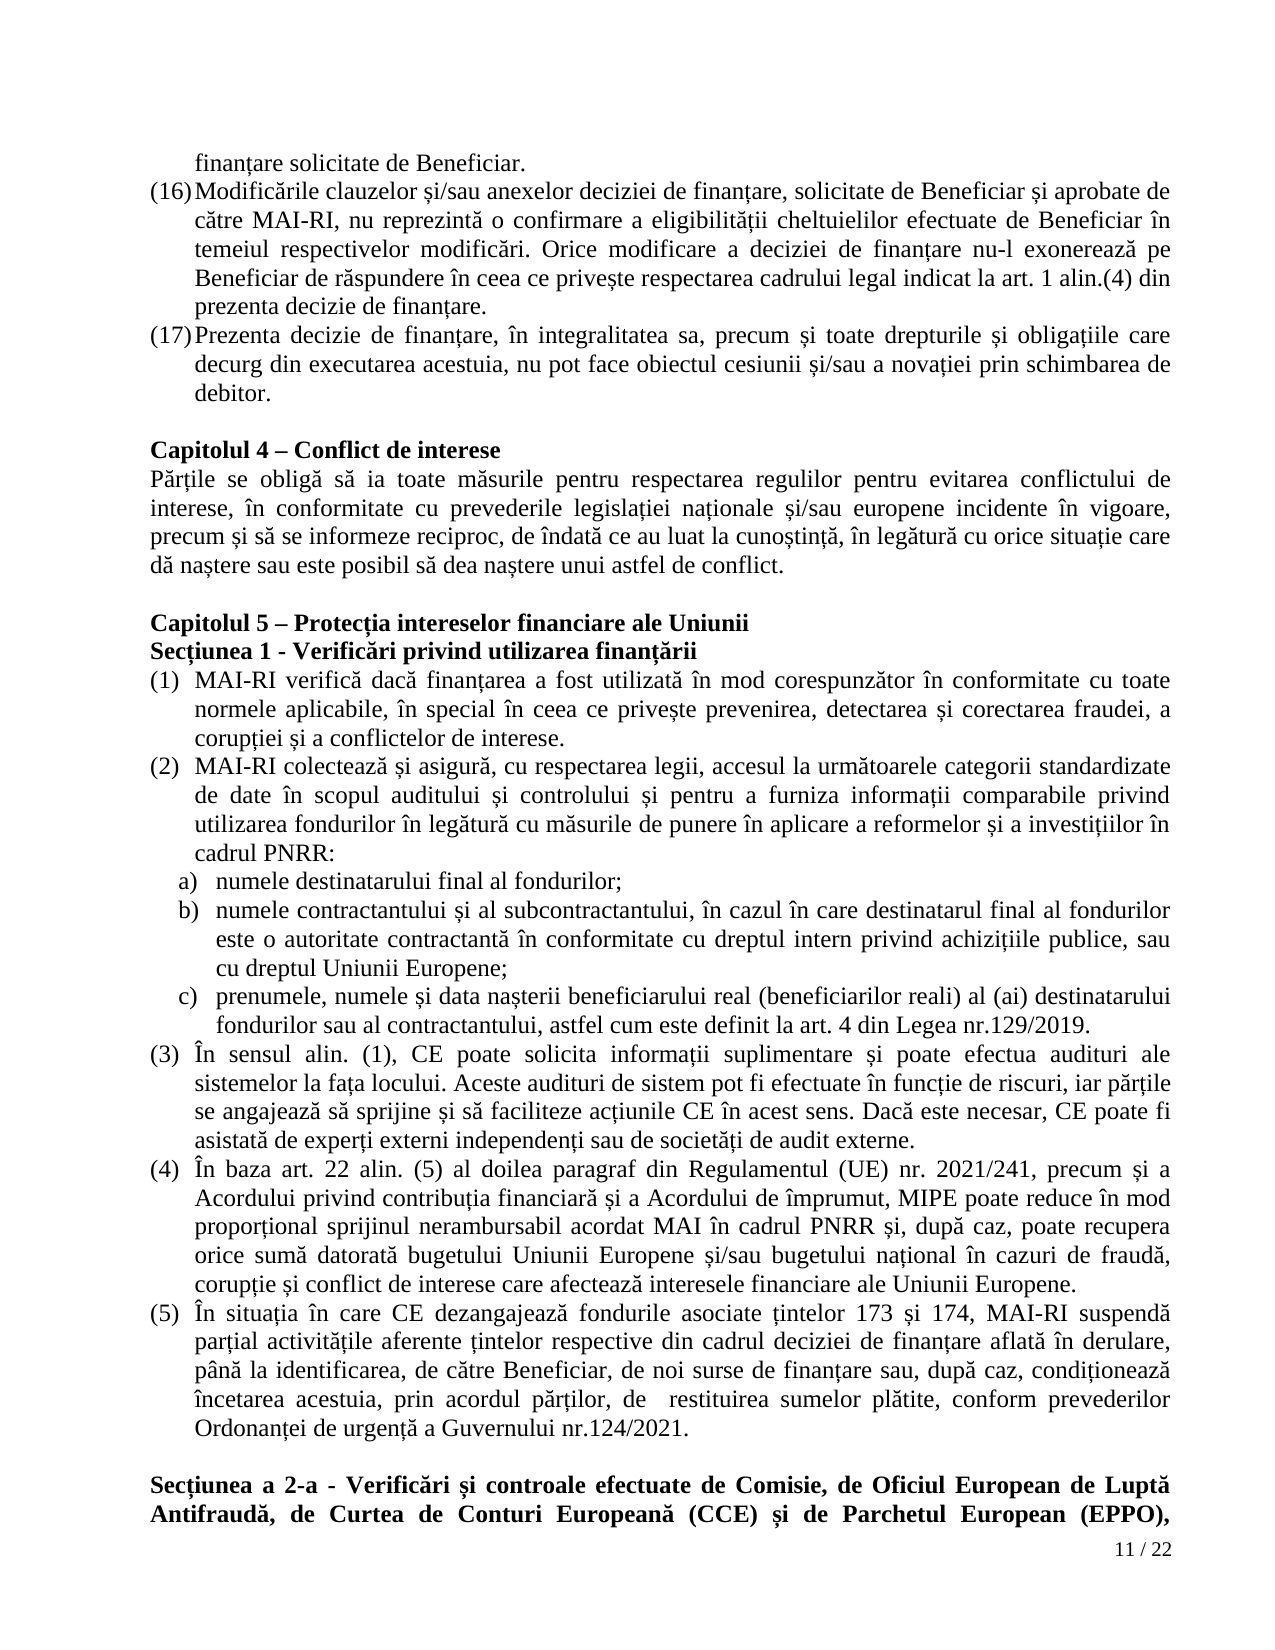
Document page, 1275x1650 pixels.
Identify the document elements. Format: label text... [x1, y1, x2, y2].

text Capitolul 4 – Conflict de interese [150, 435, 1172, 464]
list prenumele, numele și data nașterii beneficiarului real (beneficiarilor reali) al (ai) destinatarului fondurilor sau al contractantului, astfel cum este definit la art. 4 din Legea nr.129/2019. [178, 981, 1172, 1039]
list MAI-RI colectează și asigură, cu respectarea legii, accesul la următoarele categorii standardizate de date în scopul auditului și controlului și pentru a furniza informații comparabile privind utilizarea fondurilor în legătură cu măsurile de punere în aplicare a reformelor și a investițiilor în cadrul PNRR: [150, 751, 1172, 866]
list Modificările clauzelor și/sau anexelor deciziei de finanțare, solicitate de Beneficiar și aprobate de către MAI-RI, nu reprezintă o confirmare a eligibilității cheltuielilor efectuate de Beneficiar în temeiul respectivelor modificări. Orice modificare a deciziei de finanțare nu-l exonerează pe Beneficiar de răspundere în ceea ce privește respectarea cadrului legal indicat la art. 1 alin.(4) din prezenta decizie de finanțare. [150, 176, 1172, 320]
list În situația în care CE dezangajează fondurile asociate țintelor 173 și 174, MAI-RI suspendă parțial activitățile aferente țintelor respective din cadrul deciziei de finanțare aflată în derulare, până la identificarea, de către Beneficiar, de noi surse de finanțare sau, după caz, condiționează încetarea acestuia, prin acordul părților, de restituirea sumelor plătite, conform prevederilor Ordonanței de urgență a Guvernului nr.124/2021. [150, 1298, 1172, 1441]
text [150, 1470, 1172, 1528]
list Prezenta decizie de finanțare, în integralitatea sa, precum și toate drepturile și obligațiile care decurg din executarea acestuia, nu pot face obiectul cesiunii și/sau a novației prin schimbarea de debitor. [150, 320, 1172, 406]
list MAI-RI verifică dacă finanțarea a fost utilizată în mod corespunzător în conformitate cu toate normele aplicabile, în special în ceea ce privește prevenirea, detectarea și corectarea fraudei, a corupției și a conflictelor de interese. [150, 665, 1172, 751]
list numele contractantului și al subcontractantului, în cazul în care destinatarul final al fondurilor este o autoritate contractantă în conformitate cu dreptul intern privind achizițiile publice, sau cu dreptul Uniunii Europene; [178, 895, 1172, 981]
text Părțile se obligă să ia toate măsurile pentru respectarea regulilor pentru evitarea conflictului de interese, în conformitate cu prevederile legislației naționale și/sau europene incidente în vigoare, precum și să se informeze reciproc, de îndată ce au luat la cunoștință, în legătură cu orice situație care dă naștere sau este posibil să dea naștere unui astfel de conflict. [150, 464, 1172, 579]
list În sensul alin. (1), CE poate solicita informații suplimentare și poate efectua audituri ale sistemelor la fața locului. Aceste audituri de sistem pot fi efectuate în funcție de riscuri, iar părțile se angajează să sprijine și să faciliteze acțiunile CE în acest sens. Dacă este necesar, CE poate fi asistată de experți externi independenți sau de societăți de audit externe. [150, 1039, 1172, 1154]
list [150, 148, 1172, 176]
text Secțiunea 1 - Verificări privind utilizarea finanțării [150, 636, 1172, 665]
list În baza art. 22 alin. (5) al doilea paragraf din Regulamentul (UE) nr. 2021/241, precum și a Acordului privind contribuția financiară și a Acordului de împrumut, MIPE poate reduce în mod proporțional sprijinul nerambursabil acordat MAI în cadrul PNRR și, după caz, poate recupera orice sumă datorată bugetului Uniunii Europene și/sau bugetului național în cazuri de fraudă, corupție și conflict de interese care afectează interesele financiare ale Uniunii Europene. [150, 1154, 1172, 1298]
list numele destinatarului final al fondurilor; [178, 866, 1172, 895]
text Capitolul 5 – Protecția intereselor financiare ale Uniunii [150, 608, 1172, 636]
